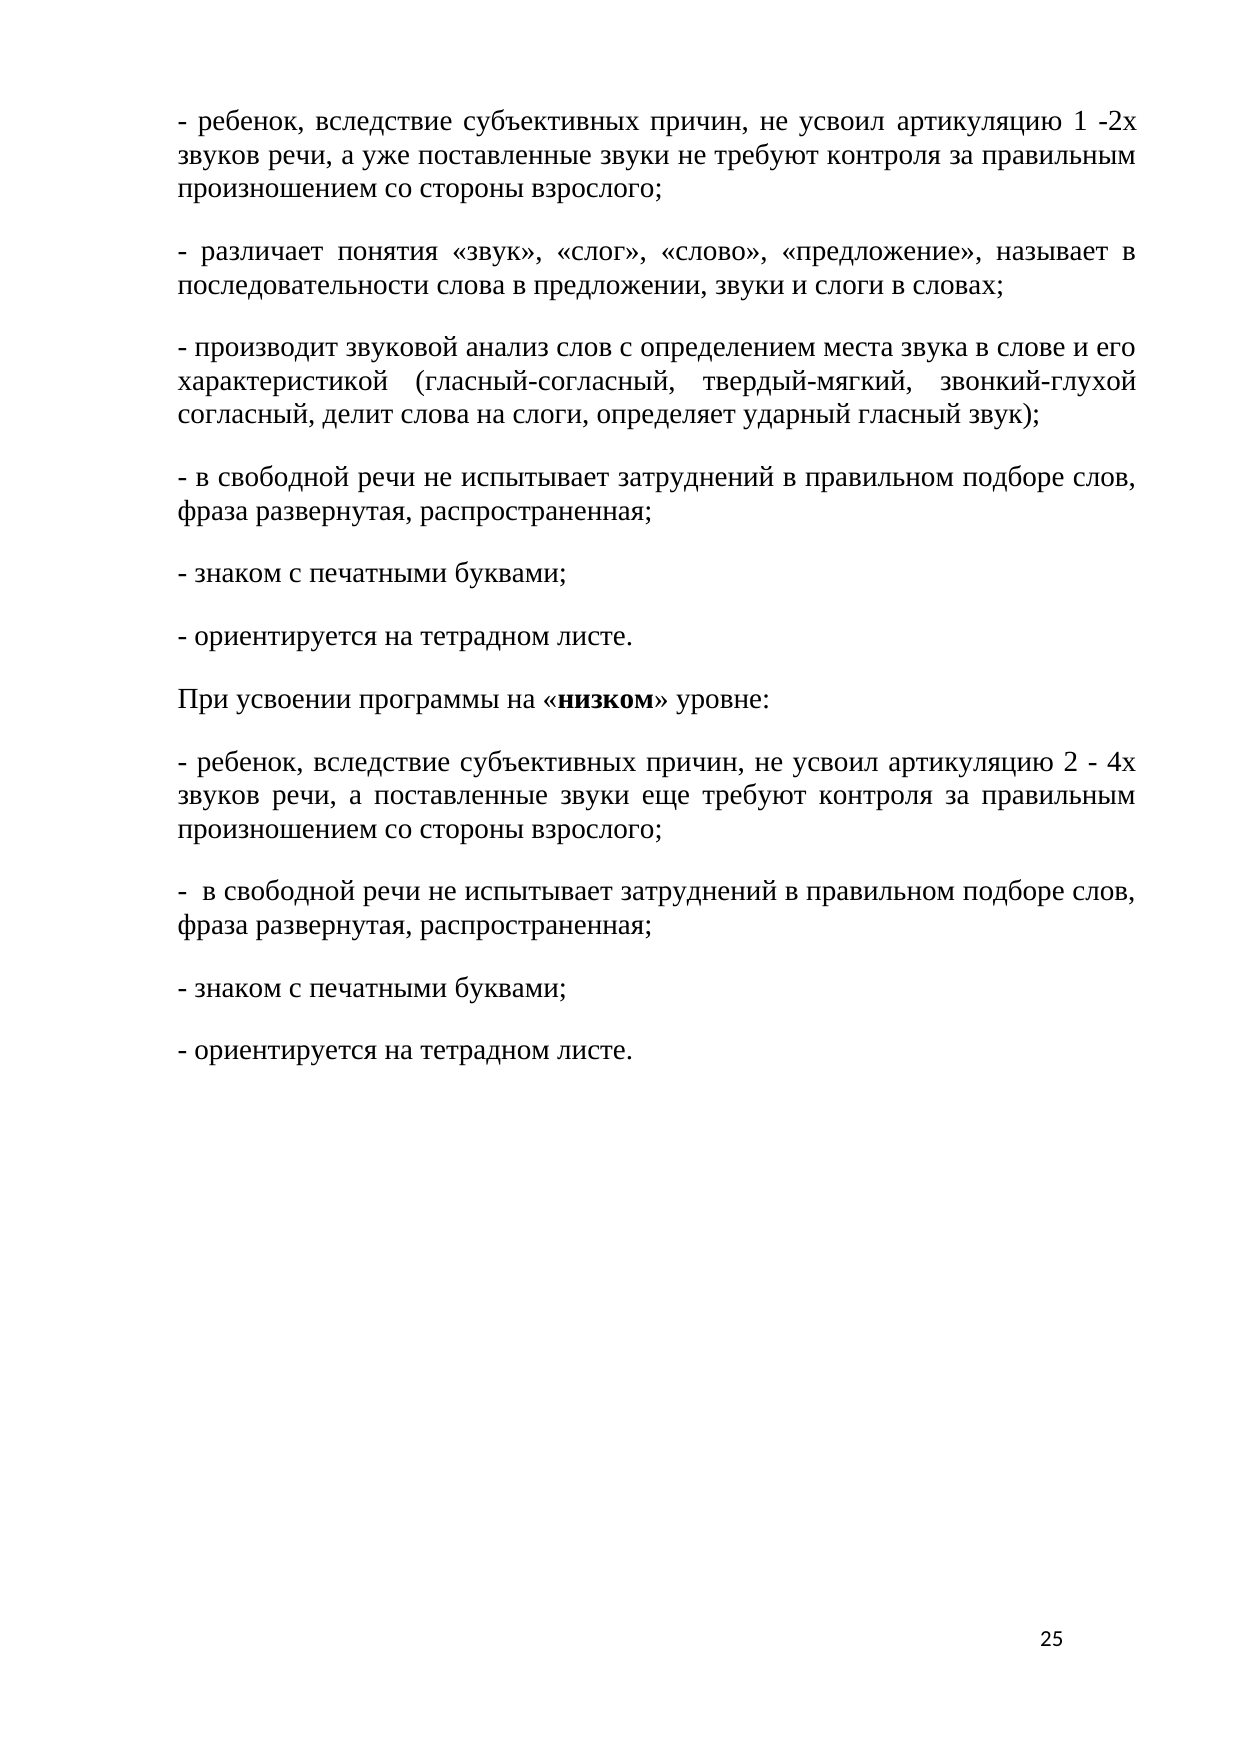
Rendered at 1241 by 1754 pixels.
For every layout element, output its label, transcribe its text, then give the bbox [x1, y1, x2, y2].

text - ребенок, вследствие субъективных причин, не усвоил артикуляцию 2 - 4х звуков речи, а поставленные звуки еще требуют контроля за правильным произношением со стороны взрослого; [177, 744, 1137, 844]
text - ориентируется на тетрадном листе. [177, 1032, 1137, 1066]
text - ребенок, вследствие субъективных причин, не усвоил артикуляцию 1 -2х звуков речи, а уже поставленные звуки не требуют контроля за правильным произношением со стороны взрослого; [177, 103, 1137, 204]
text - в свободной речи не испытывает затруднений в правильном подборе слов, фраза развернутая, распространенная; [177, 873, 1137, 941]
text - знаком с печатными буквами; [177, 970, 1137, 1003]
text - ориентируется на тетрадном листе. [177, 618, 1137, 652]
text - в свободной речи не испытывает затруднений в правильном подборе слов, фраза развернутая, распространенная; [177, 459, 1137, 526]
text При усвоении программы на «низком» уровне: [177, 681, 1137, 714]
text - различает понятия «звук», «слог», «слово», «предложение», называет в последовательности слова в предложении, звуки и слоги в словах; [177, 233, 1137, 300]
text - знаком с печатными буквами; [177, 556, 1137, 589]
text - производит звуковой анализ слов с определением места звука в слове и его характеристикой (гласный-согласный, твердый-мягкий, звонкий-глухой согласный, делит слова на слоги, определяет ударный гласный звук); [177, 329, 1137, 430]
